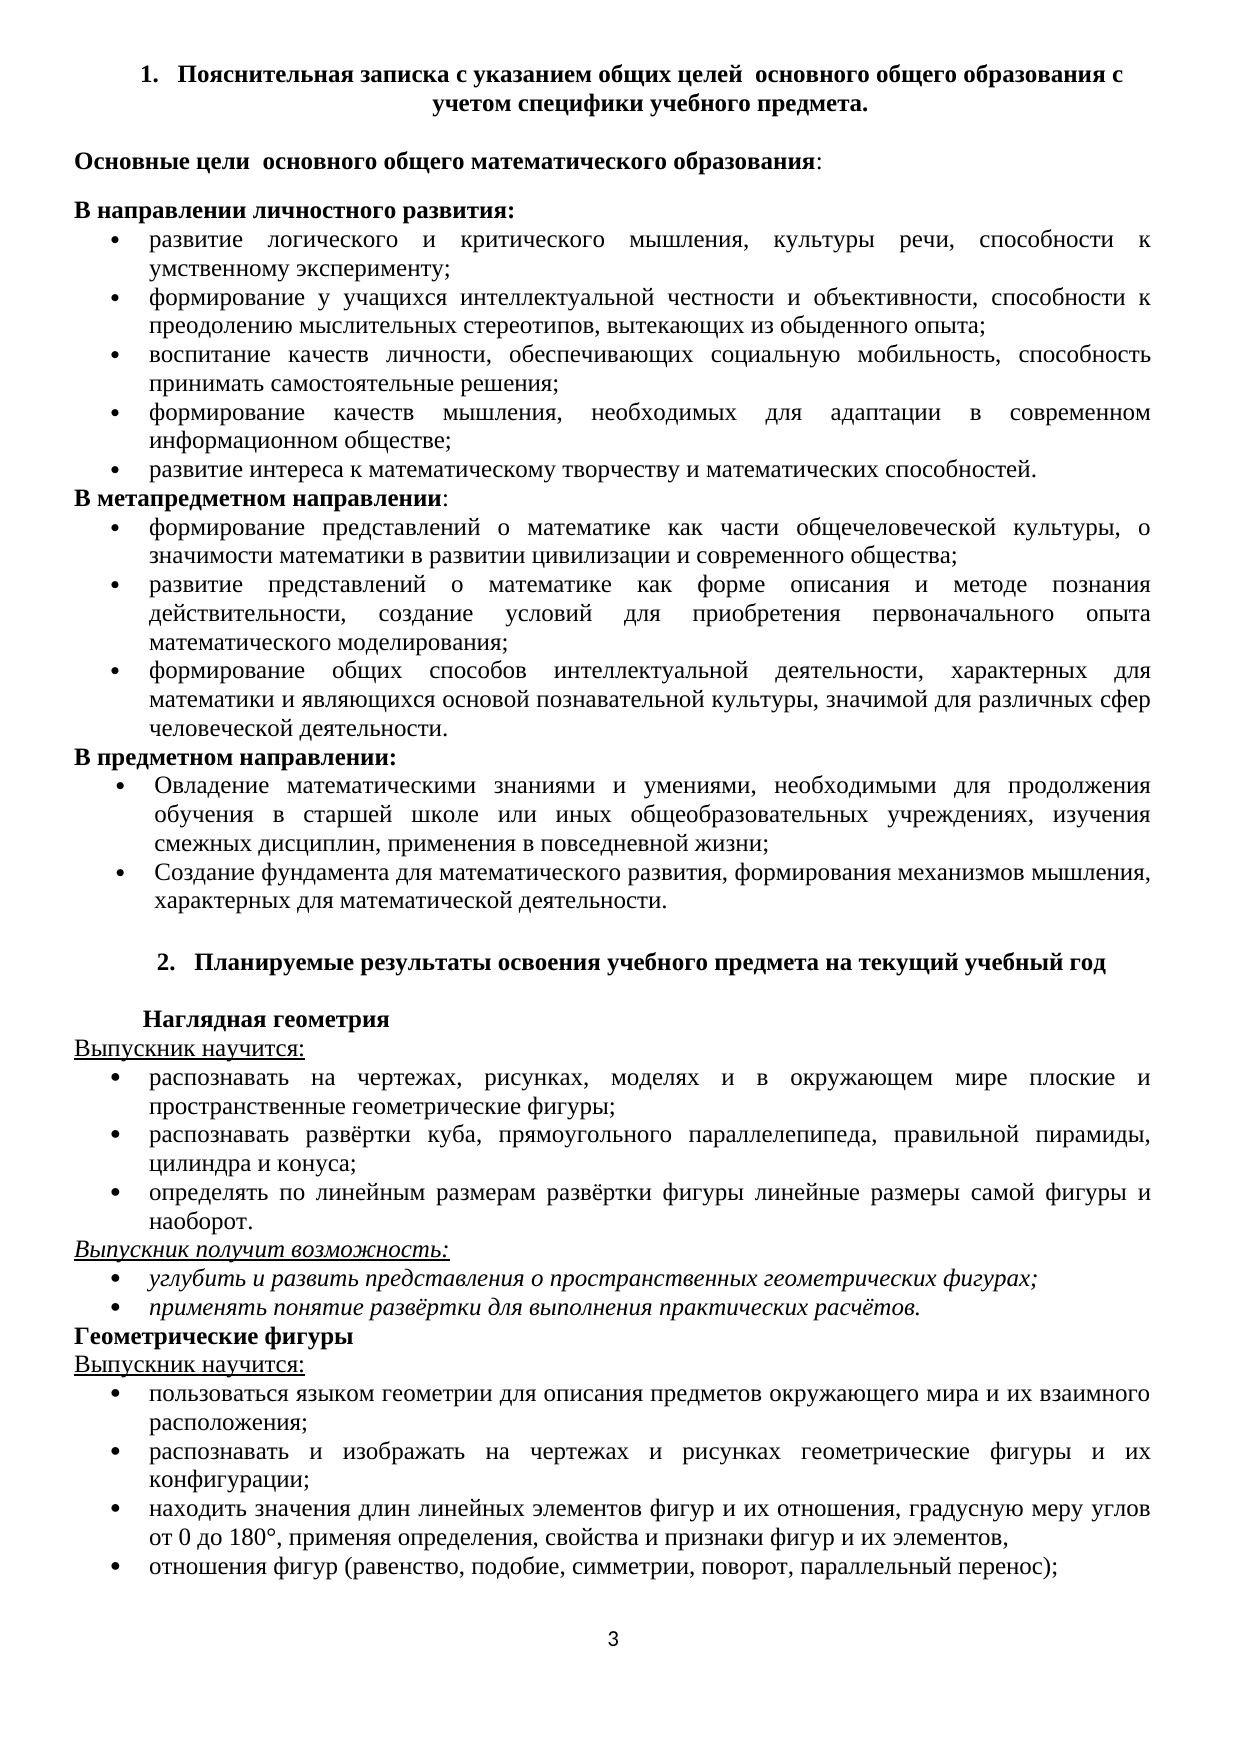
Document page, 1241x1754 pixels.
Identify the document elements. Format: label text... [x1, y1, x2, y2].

list находить значения длин линейных элементов фигур и их отношения, градусную меру углов от 0 до 180°, применяя определения, свойства и признаки фигур и их элементов, [111, 1493, 1152, 1551]
list распознавать развёртки куба, прямоугольного параллелепипеда, правильной пирамиды, цилиндра и конуса; [111, 1119, 1152, 1177]
text Выпускник получит возможность: [74, 1234, 1152, 1263]
list формирование у учащихся интеллектуальной честности и объективности, способности к преодолению мыслительных стереотипов, вытекающих из обыденного опыта; [111, 282, 1152, 339]
list развитие логического и критического мышления, культуры речи, способности к умственному эксперименту; [111, 224, 1152, 282]
list углубить и развить представления о пространственных геометрических фигурах; [111, 1263, 1152, 1292]
list формирование общих способов интеллектуальной деятельности, характерных для математики и являющихся основой познавательной культуры, значимой для различных сфер человеческой деятельности. [111, 655, 1152, 742]
list Пояснительная записка с указанием общих целей основного общего образования с учетом специфики учебного предмета. [111, 59, 1152, 117]
list Создание фундамента для математического развития, формирования механизмов мышления, характерных для математической деятельности. [117, 857, 1152, 914]
list Планируемые результаты освоения учебного предмета на текущий учебный год [111, 947, 1152, 976]
list формирование представлений о математике как части общечеловеческой культуры, о значимости математики в развитии цивилизации и современного общества; [111, 512, 1152, 569]
list развитие представлений о математике как форме описания и методе познания действительности, создание условий для приобретения первоначального опыта математического моделирования; [111, 569, 1152, 655]
list распознавать на чертежах, рисунках, моделях и в окружающем мире плоские и пространственные геометрические фигуры; [111, 1062, 1152, 1119]
list Овладение математическими знаниями и умениями, необходимыми для продолжения обучения в старшей школе или иных общеобразовательных учреждениях, изучения смежных дисциплин, применения в повседневной жизни; [117, 770, 1152, 857]
list воспитание качеств личности, обеспечивающих социальную мобильность, способность принимать самостоятельные решения; [111, 339, 1152, 397]
text Наглядная геометрия [74, 1004, 1152, 1033]
text В направлении личностного развития: [74, 195, 1152, 224]
text Геометрические фигуры [74, 1321, 1152, 1349]
text В метапредметном направлении: [74, 483, 1152, 512]
list отношения фигур (равенство, подобие, симметрии, поворот, параллельный перенос); [111, 1551, 1152, 1579]
list распознавать и изображать на чертежах и рисунках геометрические фигуры и их конфигурации; [111, 1436, 1152, 1493]
list формирование качеств мышления, необходимых для адаптации в современном информационном обществе; [111, 397, 1152, 454]
text Основные цели основного общего математического образования: [74, 146, 1152, 174]
list пользоваться языком геометрии для описания предметов окружающего мира и их взаимного расположения; [111, 1378, 1152, 1436]
list определять по линейным размерам развёртки фигуры линейные размеры самой фигуры и наоборот. [111, 1177, 1152, 1234]
list применять понятие развёртки для выполнения практических расчётов. [111, 1292, 1152, 1321]
list развитие интереса к математическому творчеству и математических способностей. [111, 454, 1152, 483]
text В предметном направлении: [74, 742, 1152, 770]
text Выпускник научится: [74, 1033, 1152, 1062]
text Выпускник научится: [74, 1349, 1152, 1378]
